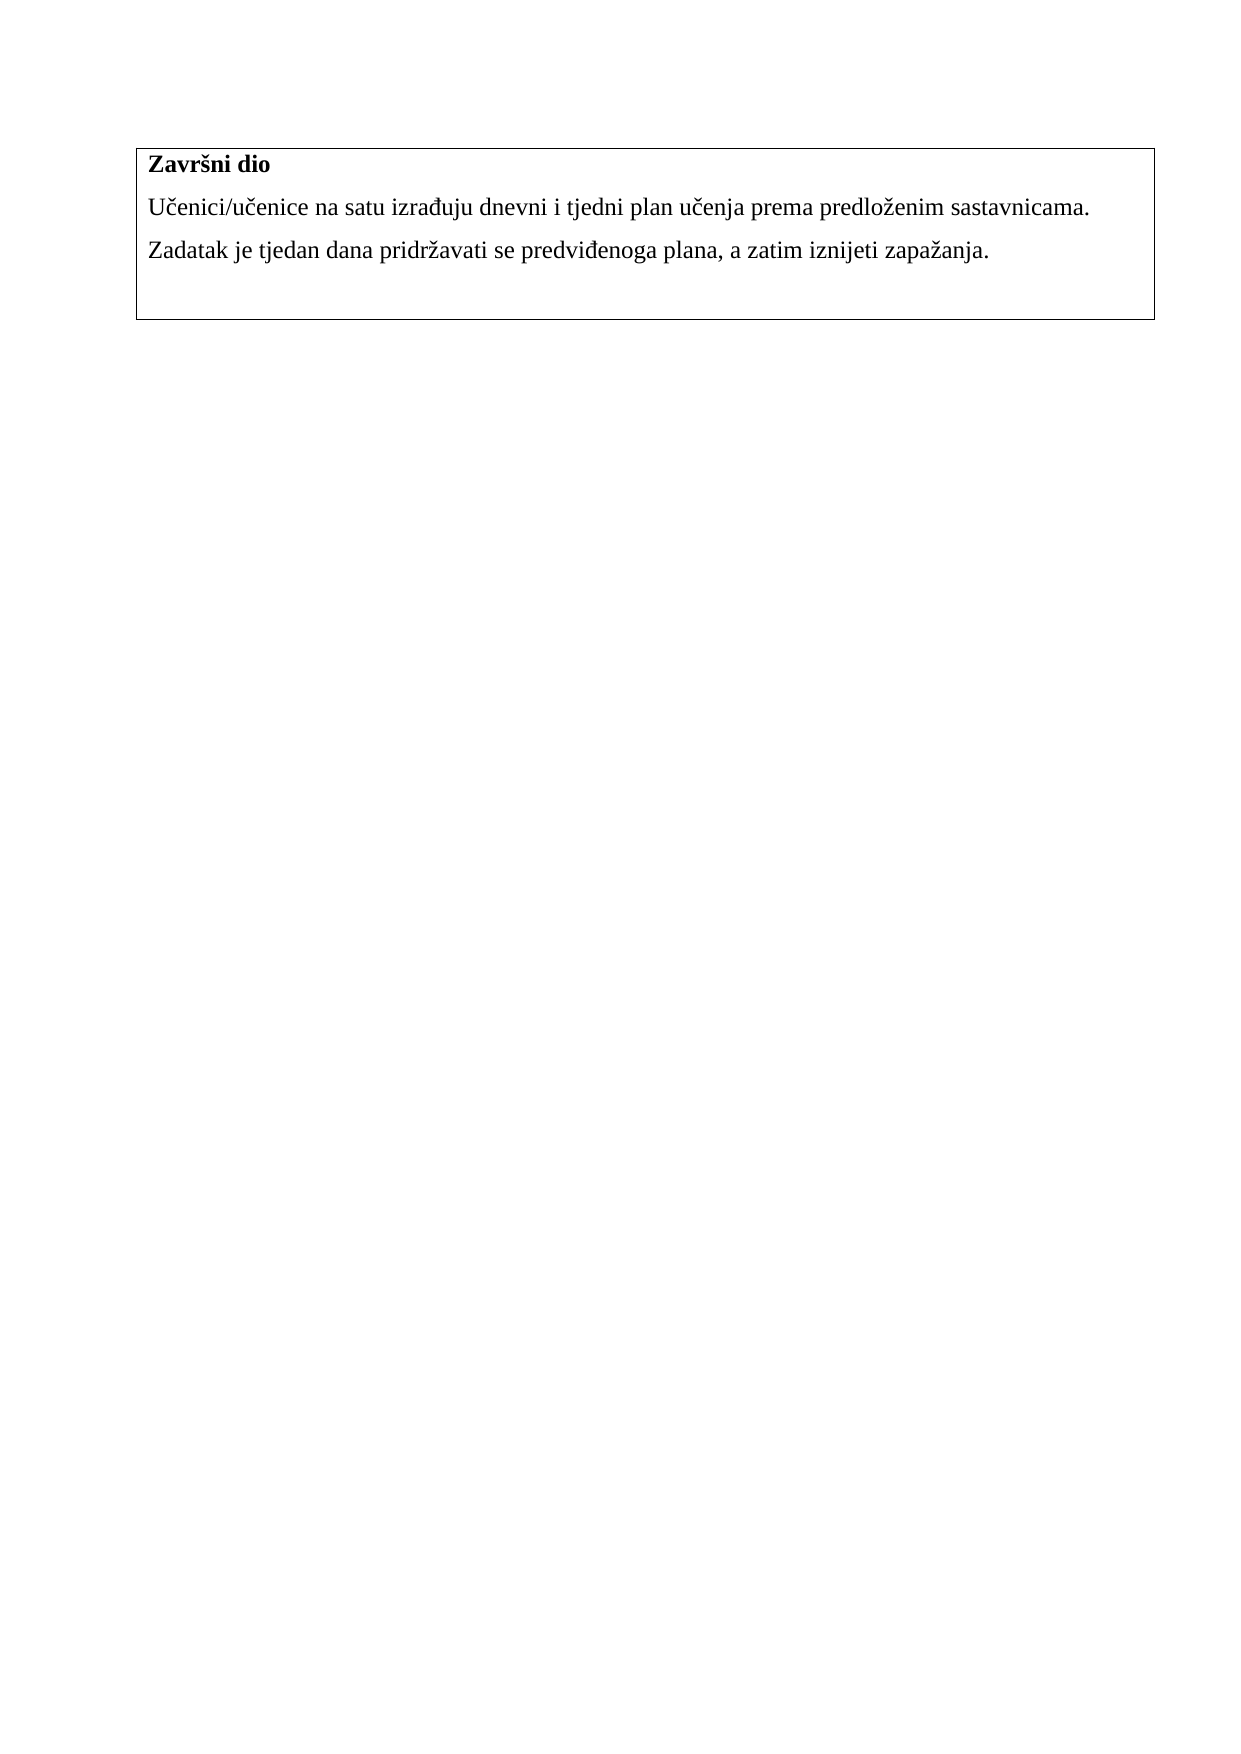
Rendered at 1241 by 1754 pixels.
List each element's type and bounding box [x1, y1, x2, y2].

table_cell [137, 149, 1154, 319]
